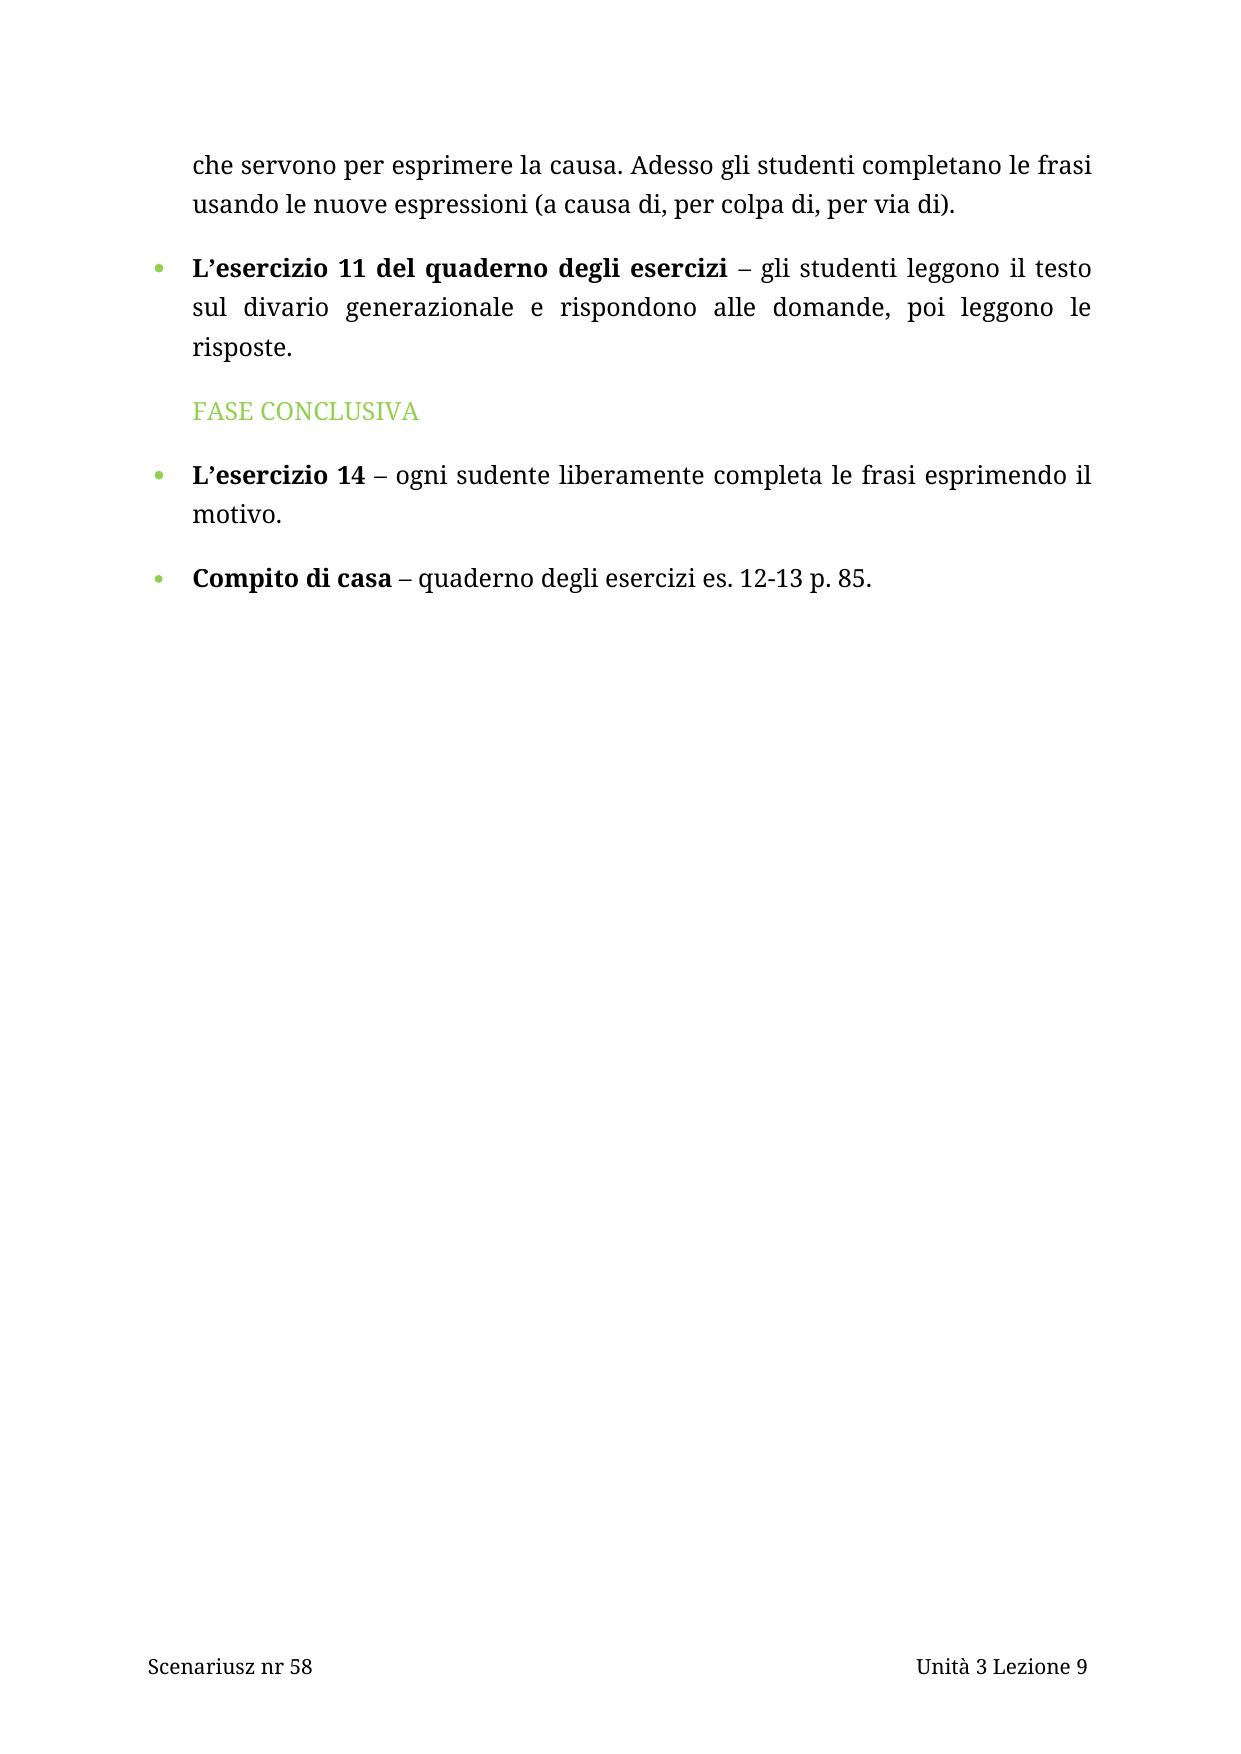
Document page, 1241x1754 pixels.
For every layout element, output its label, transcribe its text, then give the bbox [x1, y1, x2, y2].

list Compito di casa – quaderno degli esercizi es. 12-13 p. 85. [154, 561, 1093, 595]
text FASE CONCLUSIVA [192, 393, 1093, 427]
list L’esercizio 11 del quaderno degli esercizi – gli studenti leggono il testo sul divario generazionale e rispondono alle domande, poi leggono le risposte. [154, 251, 1093, 363]
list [154, 148, 1093, 221]
list L’esercizio 14 – ogni sudente liberamente completa le frasi esprimendo il motivo. [154, 458, 1093, 531]
